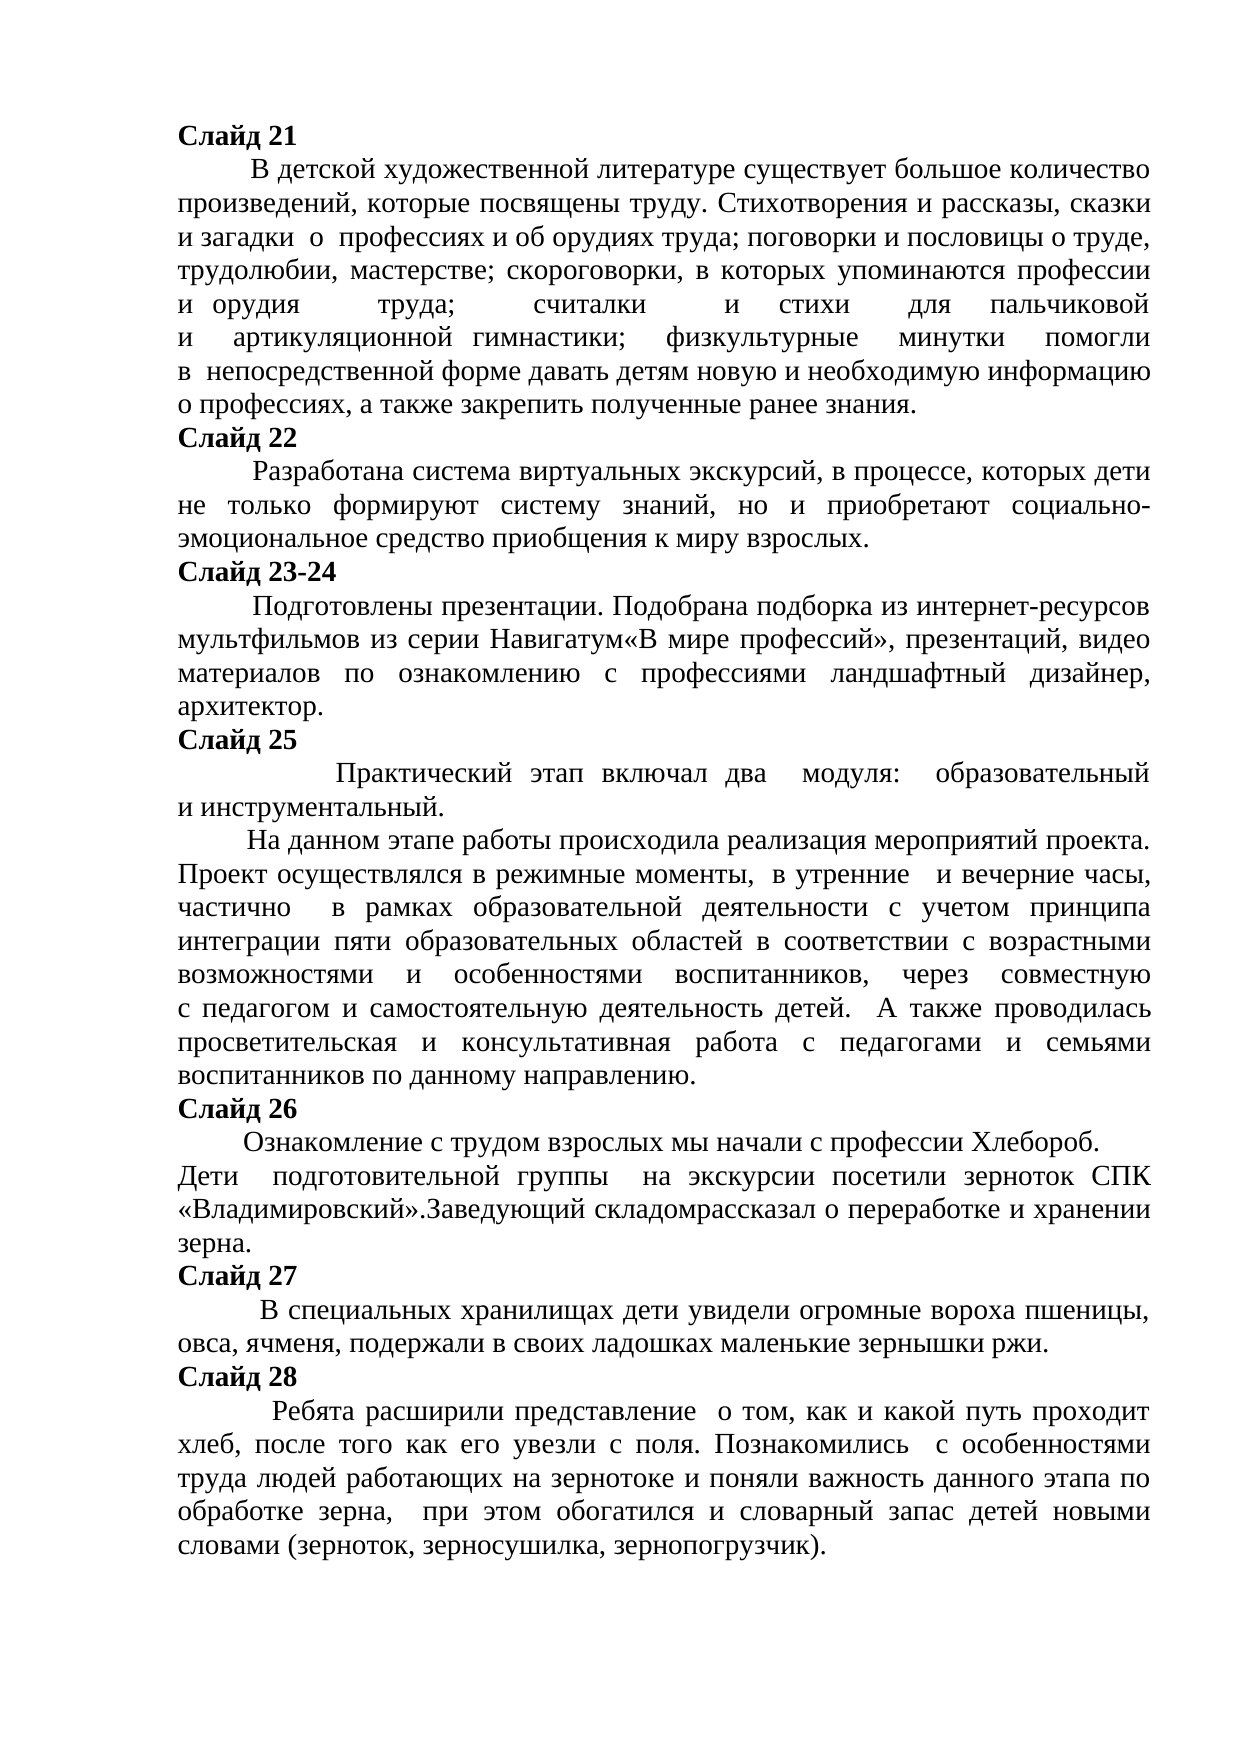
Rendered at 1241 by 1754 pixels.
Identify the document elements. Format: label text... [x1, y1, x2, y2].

text Подготовлены презентации. Подобрана подборка из интернет-ресурсов мультфильмов из серии Навигатум«В мире профессий», презентаций, видео материалов по ознакомлению с профессиями ландшафтный дизайнер, архитектор. [177, 588, 1152, 722]
text Дети подготовительной группы на экскурсии посетили зерноток СПК «Владимировский».Заведующий складомрассказал о переработке и хранении зерна. [177, 1158, 1152, 1258]
text Слайд 21 [177, 118, 1152, 152]
text Слайд 27 [177, 1258, 1152, 1292]
text Ознакомление с трудом взрослых мы начали с профессии Хлебороб. [177, 1124, 1152, 1158]
text Слайд 22 [177, 420, 1152, 453]
text Практический этап включал два модуля: образовательный и инструментальный. [177, 755, 1152, 822]
text Разработана система виртуальных экскурсий, в процессе, которых дети не только формируют систему знаний, но и приобретают социально-эмоциональное средство приобщения к миру взрослых. [177, 453, 1152, 554]
text Слайд 28 [177, 1359, 1152, 1393]
text Слайд 23-24 [177, 554, 1152, 588]
text Слайд 25 [177, 722, 1152, 755]
text В специальных хранилищах дети увидели огромные вороха пшеницы, овса, ячменя, подержали в своих ладошках маленькие зернышки ржи. [177, 1292, 1152, 1359]
text Ребята расширили представление о том, как и какой путь проходит хлеб, после того как его увезли с поля. Познакомились с особенностями труда людей работающих на зернотоке и поняли важность данного этапа по обработке зерна, при этом обогатился и словарный запас детей новыми словами (зерноток, зерносушилка, зернопогрузчик). [177, 1393, 1152, 1560]
text Слайд 26 [177, 1091, 1152, 1124]
text В детской художественной литературе существует большое количество произведений, которые посвящены труду. Стихотворения и рассказы, сказки и загадки о профессиях и об орудиях труда; поговорки и пословицы о труде, трудолюбии, мастерстве; скороговорки, в которых упоминаются профессии и орудия труда; считалки и стихи для пальчиковой и артикуляционной гимнастики; физкультурные минутки помогли в непосредственной форме давать детям новую и необходимую информацию о профессиях, а также закрепить полученные ранее знания. [177, 152, 1152, 420]
text На данном этапе работы происходила реализация мероприятий проекта. Проект осуществлялся в режимные моменты, в утренние и вечерние часы, частично в рамках образовательной деятельности с учетом принципа интеграции пяти образовательных областей в соответствии с возрастными возможностями и особенностями воспитанников, через совместную с педагогом и самостоятельную деятельность детей. А также проводилась просветительская и консультативная работа с педагогами и семьями воспитанников по данному направлению. [177, 822, 1152, 1091]
